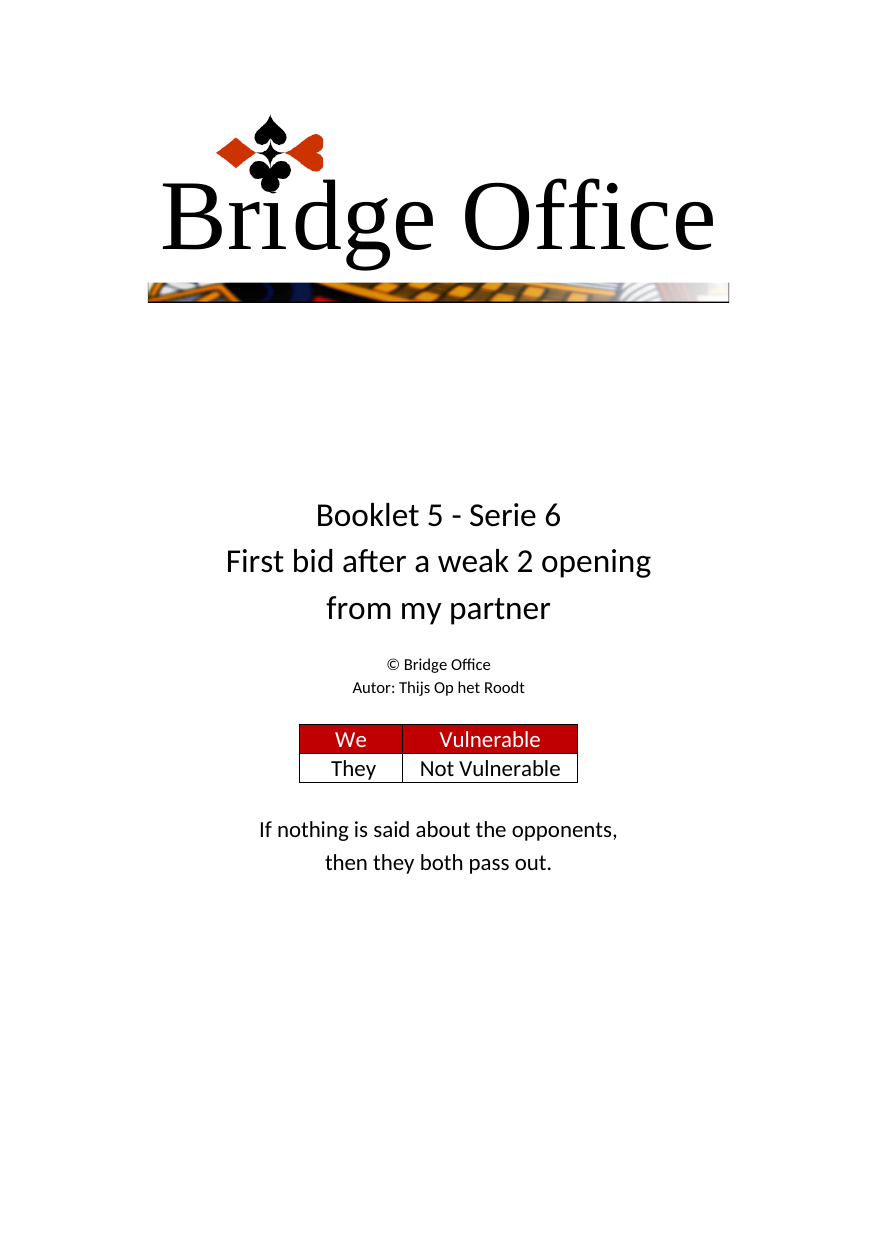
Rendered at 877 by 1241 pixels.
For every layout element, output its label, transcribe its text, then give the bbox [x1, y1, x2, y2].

picture [147, 283, 730, 303]
text then they both pass out. [148, 848, 729, 876]
text Autor: Thijs Op het Roodt [148, 677, 729, 698]
text Booklet 5 - Serie 6 [148, 447, 729, 534]
table_cell They [300, 754, 402, 782]
text If nothing is said about the opponents, [148, 816, 729, 843]
text First bid after a weak 2 opening [148, 540, 729, 581]
table_header Vulnerable [403, 725, 577, 753]
table_cell Not Vulnerable [403, 754, 577, 782]
text from my partner © Bridge Office [148, 587, 729, 674]
table_header We [300, 725, 402, 753]
